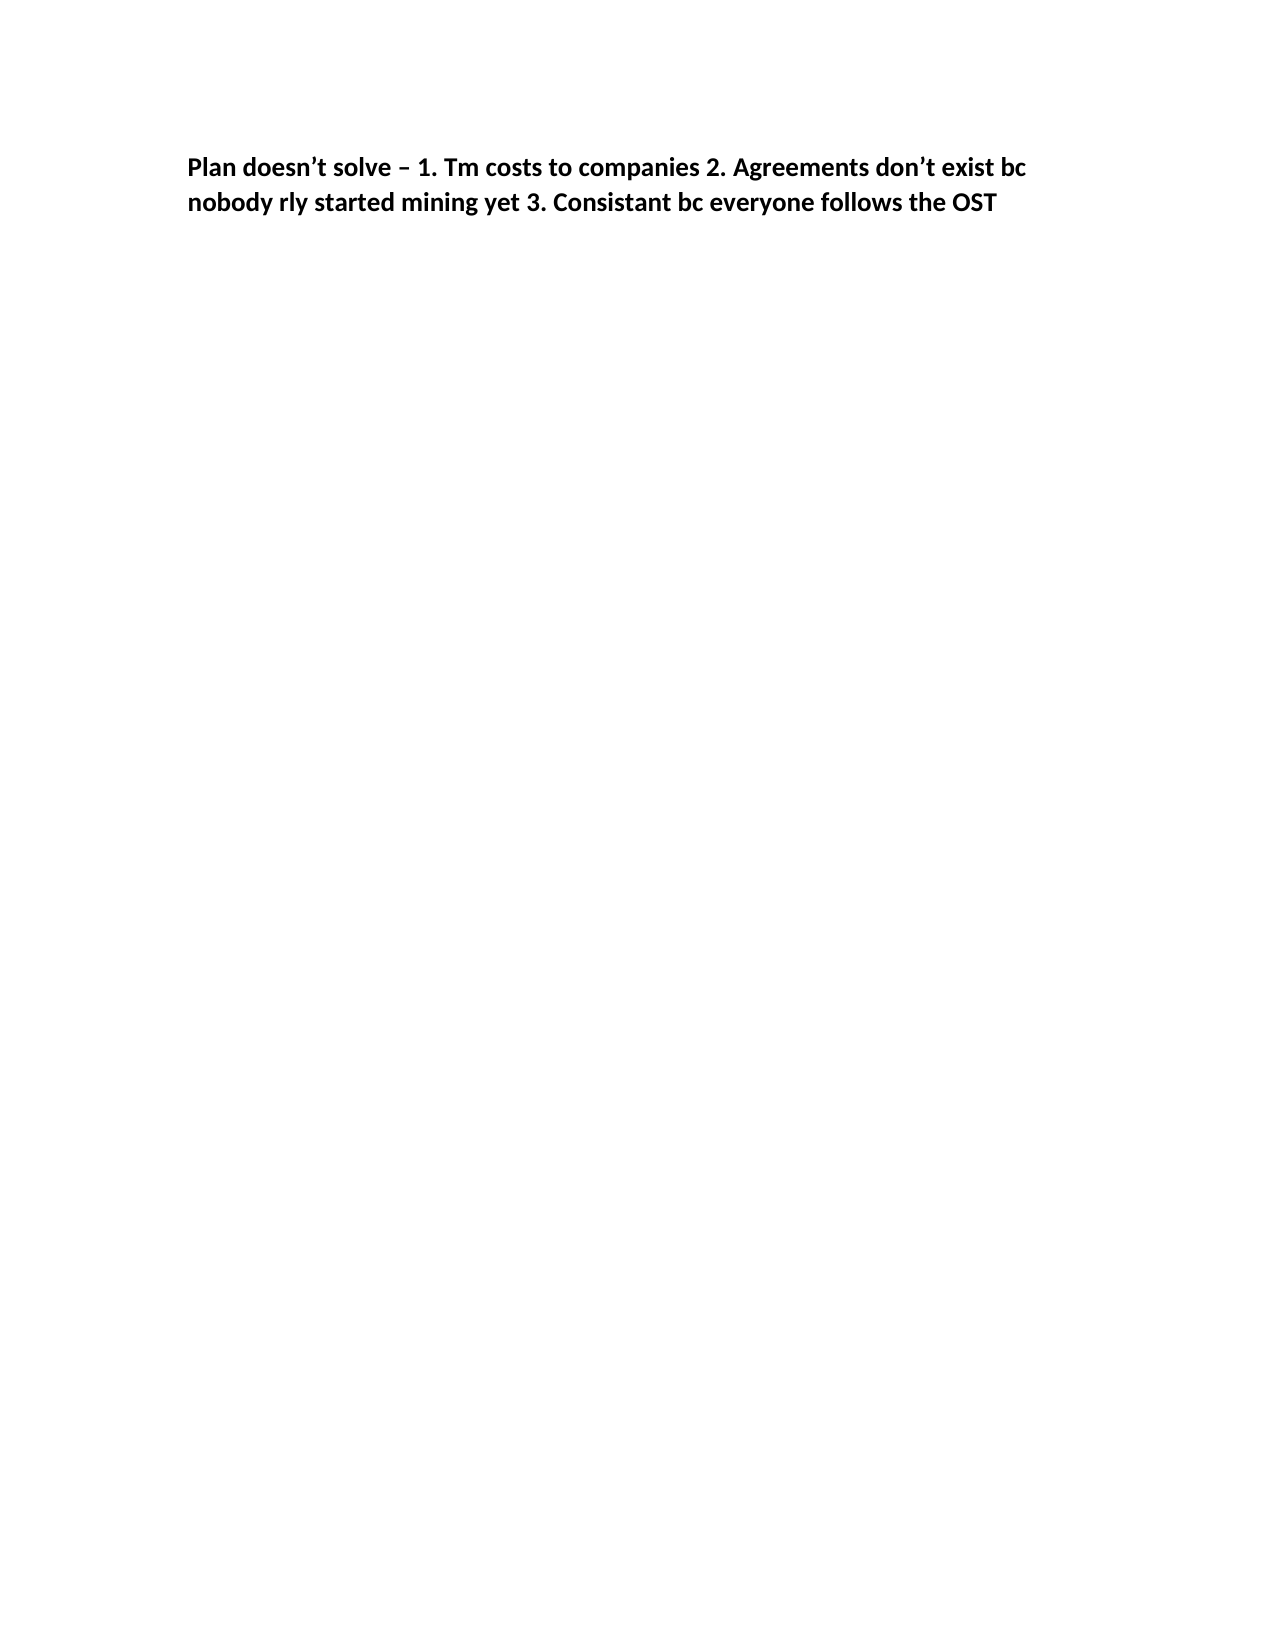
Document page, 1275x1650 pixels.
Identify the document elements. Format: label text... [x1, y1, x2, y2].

subtitle Plan doesn’t solve – 1. Tm costs to companies 2. Agreements don’t exist bc nobody rly started mining yet 3. Consistant bc everyone follows the OST [187, 150, 1087, 219]
